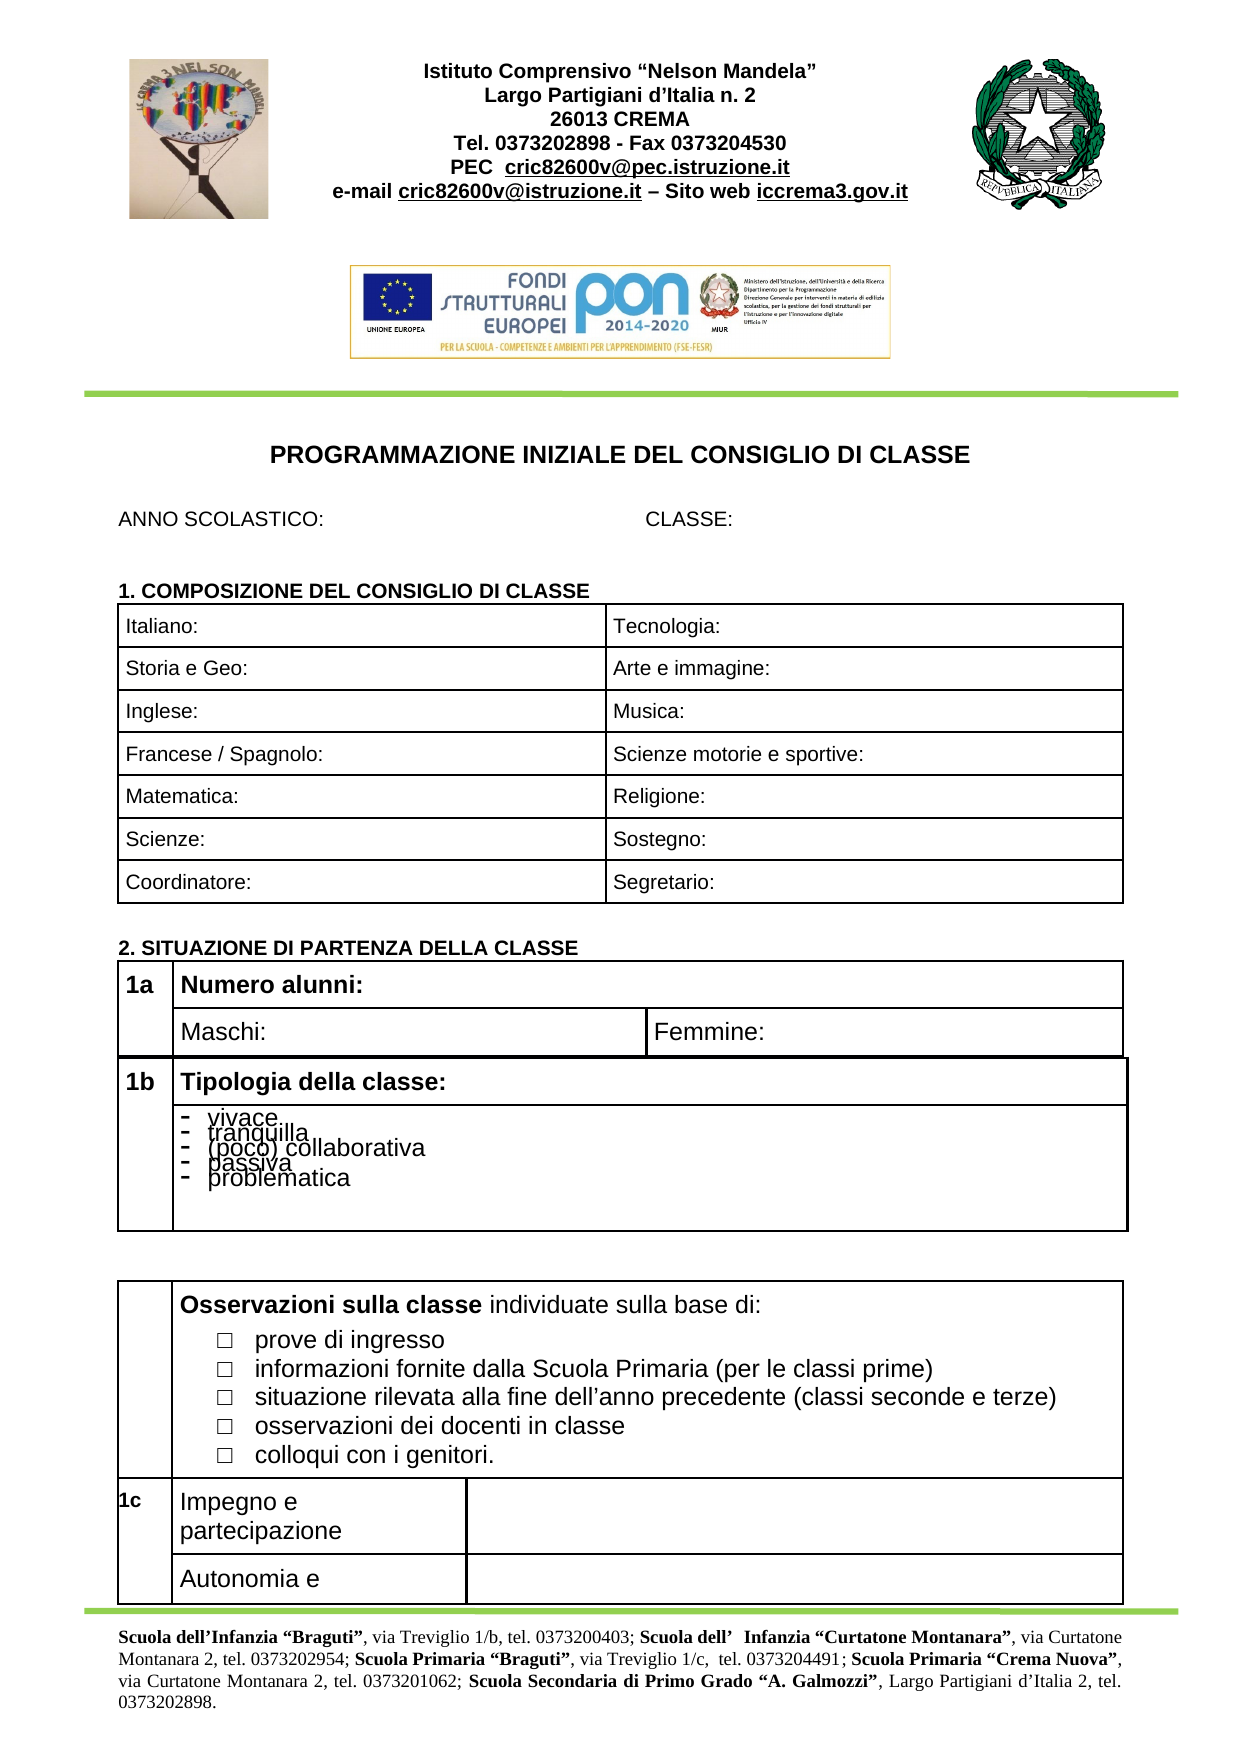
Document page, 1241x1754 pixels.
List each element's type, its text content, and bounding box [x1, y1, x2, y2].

table_cell Scienze: [119, 819, 605, 859]
table_header 1b [119, 1059, 172, 1230]
table_cell Storia e Geo: [119, 648, 605, 688]
table_cell Scienze motorie e sportive: [607, 733, 1122, 774]
table_cell vivace tranquilla (poco) collaborativa passiva problematica [174, 1106, 1126, 1230]
table_header Tecnologia: [607, 605, 1122, 646]
text 1. COMPOSIZIONE DEL CONSIGLIO DI CLASSE [118, 579, 1122, 603]
text PROGRAMMAZIONE INIZIALE DEL CONSIGLIO DI CLASSE [118, 440, 1122, 469]
table_cell Impegno e partecipazione [173, 1479, 465, 1553]
text 2. SITUAZIONE DI PARTENZA DELLA CLASSE [118, 936, 1122, 959]
table_cell Segretario: [607, 861, 1122, 902]
table_header Tipologia della classe: [174, 1059, 1126, 1104]
table_cell Coordinatore: [119, 861, 605, 902]
table_header Numero alunni: [174, 962, 1122, 1007]
table_cell [468, 1555, 1122, 1603]
table_cell Religione: [607, 776, 1122, 817]
table_header Italiano: [119, 605, 605, 646]
table_cell Francese / Spagnolo: [119, 733, 605, 774]
table_cell [468, 1479, 1122, 1553]
table_cell Maschi: [174, 1009, 645, 1054]
table_cell Arte e immagine: [607, 648, 1122, 688]
table_header 1a [119, 962, 172, 1054]
table_cell 1c [119, 1479, 171, 1603]
table_header Osservazioni sulla classe individuate sulla base di: prove di ingresso informazioni fornite dalla Scuola Primaria (per le classi prime) situazione rilevata alla fine dell’anno precedente (classi seconde e terze) osservazioni dei docenti in classe colloqui con i genitori. [173, 1282, 1122, 1477]
table_cell Autonomia e responsabilità (organizzazione e gestione del materiale, rispetto delle consegne, metodo di lavoro). [173, 1555, 465, 1603]
table_cell Inglese: [119, 691, 605, 731]
table_header [119, 1282, 171, 1477]
text CLASSE: [645, 507, 1122, 531]
picture [349, 265, 891, 359]
table_cell Femmine: [648, 1009, 1122, 1054]
text ANNO SCOLASTICO: [118, 507, 595, 531]
picture [129, 59, 269, 219]
table_cell Sostegno: [607, 819, 1122, 859]
table_cell Musica: [607, 691, 1122, 731]
table_cell Matematica: [119, 776, 605, 817]
